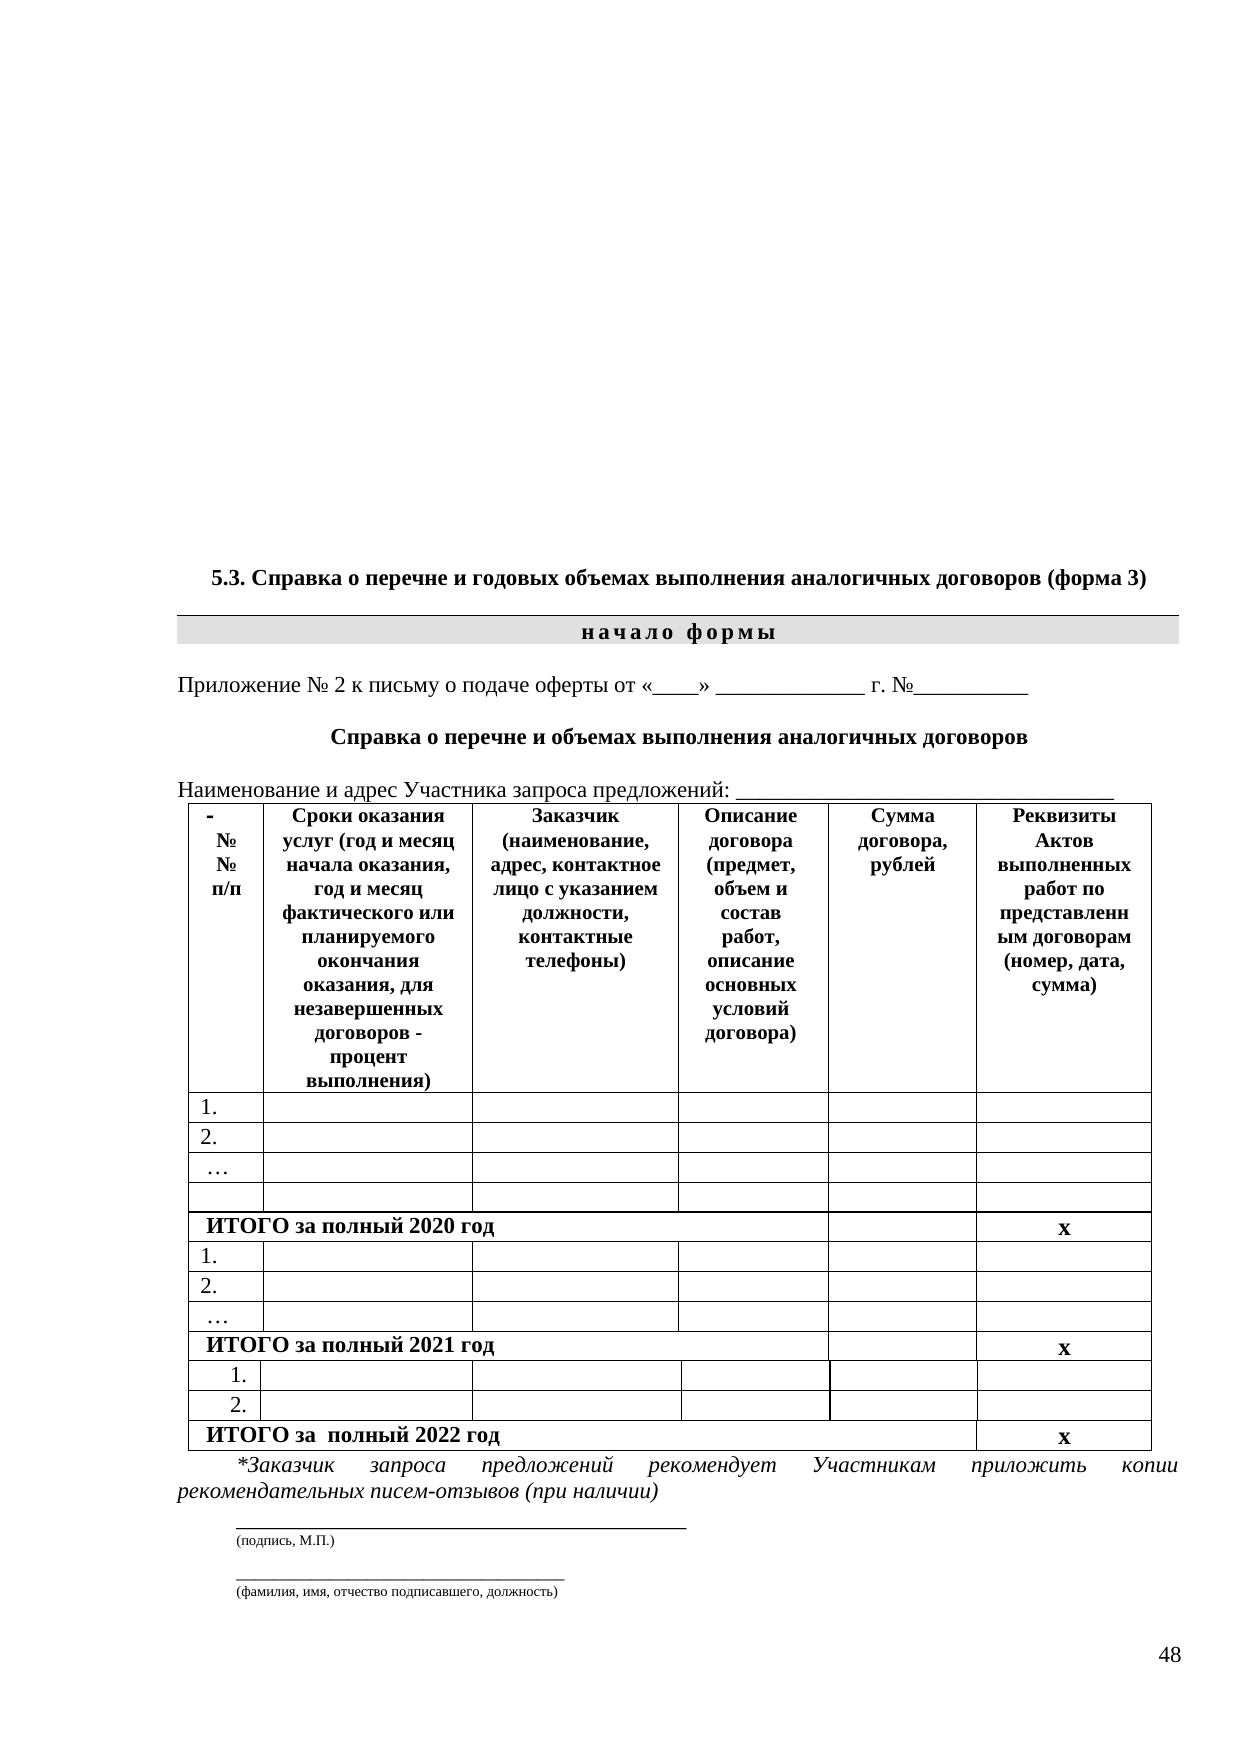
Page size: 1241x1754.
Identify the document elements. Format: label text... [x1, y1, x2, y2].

table_header Описание договора (предмет, объем и состав работ, описание основных условий договора) [679, 804, 828, 1092]
table_cell [829, 1213, 976, 1241]
table_cell х [977, 1421, 1151, 1450]
table_cell [189, 1183, 263, 1211]
table_cell 1. [189, 1093, 263, 1122]
table_cell [682, 1361, 829, 1390]
table_cell [831, 1361, 977, 1390]
table_cell [977, 1242, 1151, 1271]
table_cell [473, 1093, 678, 1122]
table_cell [189, 1391, 260, 1420]
text Наименование и адрес Участника запроса предложений: _________________________________ [177, 776, 1181, 802]
table_cell [473, 1302, 678, 1331]
table_cell [264, 1153, 472, 1182]
table_cell 2. [189, 1272, 263, 1301]
table_cell [829, 1332, 976, 1360]
table_cell [261, 1391, 472, 1420]
text Приложение № 2 к письму о подаче оферты от «____» _____________ г. №__________ [177, 671, 1181, 697]
table_cell ИТОГО за полный 2022 год [189, 1421, 976, 1450]
table_cell … [189, 1153, 263, 1182]
table_cell [189, 1361, 260, 1390]
table_cell ИТОГО за полный 2020 год [189, 1213, 828, 1241]
text ____________________________________ [177, 1503, 1181, 1532]
table_cell [264, 1272, 472, 1301]
table_cell [679, 1093, 828, 1122]
table_cell [473, 1242, 678, 1271]
table_cell [829, 1093, 976, 1122]
table_cell [264, 1093, 472, 1122]
table_cell [829, 1302, 976, 1331]
table_cell [682, 1391, 829, 1420]
table_cell [977, 1272, 1151, 1301]
table_cell [831, 1391, 977, 1420]
table_cell [977, 1093, 1151, 1122]
table_cell [264, 1183, 472, 1211]
table_cell [679, 1153, 828, 1182]
table_cell 1. [189, 1242, 263, 1271]
table_cell [679, 1272, 828, 1301]
table_cell [473, 1272, 678, 1301]
table_cell [829, 1183, 976, 1211]
table_cell [679, 1123, 828, 1152]
table_cell [977, 1183, 1151, 1211]
table_cell ИТОГО за полный 2021 год [189, 1332, 828, 1360]
text ___________________________________ [177, 1561, 797, 1582]
text начало формы [177, 616, 1179, 644]
text Справка о перечне и объемах выполнения аналогичных договоров [177, 723, 1181, 750]
table_cell [977, 1302, 1151, 1331]
table_header Сроки оказания услуг (год и месяц начала оказания, год и месяц фактического или планируемого окончания оказания, для незавершенных договоров - процент выполнения) [264, 804, 472, 1092]
table_cell [829, 1242, 976, 1271]
table_cell [679, 1242, 828, 1271]
text *Заказчик запроса предложений рекомендует Участникам приложить копии рекомендательных писем-отзывов (при наличии) [177, 1451, 1181, 1503]
table_cell [473, 1123, 678, 1152]
table_header № № п/п [189, 804, 263, 1092]
table_cell [473, 1391, 681, 1420]
table_cell [679, 1302, 828, 1331]
table_cell [978, 1391, 1151, 1420]
table_cell [473, 1153, 678, 1182]
table_cell [829, 1153, 976, 1182]
table_header Заказчик (наименование, адрес, контактное лицо с указанием должности, контактные телефоны) [473, 804, 678, 1092]
text 5.3. Справка о перечне и годовых объемах выполнения аналогичных договоров (форма 3) [177, 564, 1181, 591]
table_cell [829, 1272, 976, 1301]
table_cell 2. [189, 1123, 263, 1152]
table_cell [829, 1123, 976, 1152]
text (подпись, М.П.) [177, 1532, 797, 1561]
table_cell [264, 1302, 472, 1331]
table_cell х [977, 1213, 1151, 1241]
table_cell … [189, 1302, 263, 1331]
table_cell [977, 1123, 1151, 1152]
table_cell [473, 1361, 681, 1390]
table_cell [977, 1153, 1151, 1182]
table_header Сумма договора, рублей [829, 804, 976, 1092]
table_cell [264, 1242, 472, 1271]
table_cell [679, 1183, 828, 1211]
table_cell [473, 1183, 678, 1211]
table_cell [261, 1361, 472, 1390]
table_cell х [977, 1332, 1151, 1360]
table_header Реквизиты Актов выполненных работ по представленным договорам (номер, дата, сумма) [977, 804, 1151, 1092]
table_cell [978, 1361, 1151, 1390]
table_cell [264, 1123, 472, 1152]
text (фамилия, имя, отчество подписавшего, должность) [177, 1582, 797, 1611]
